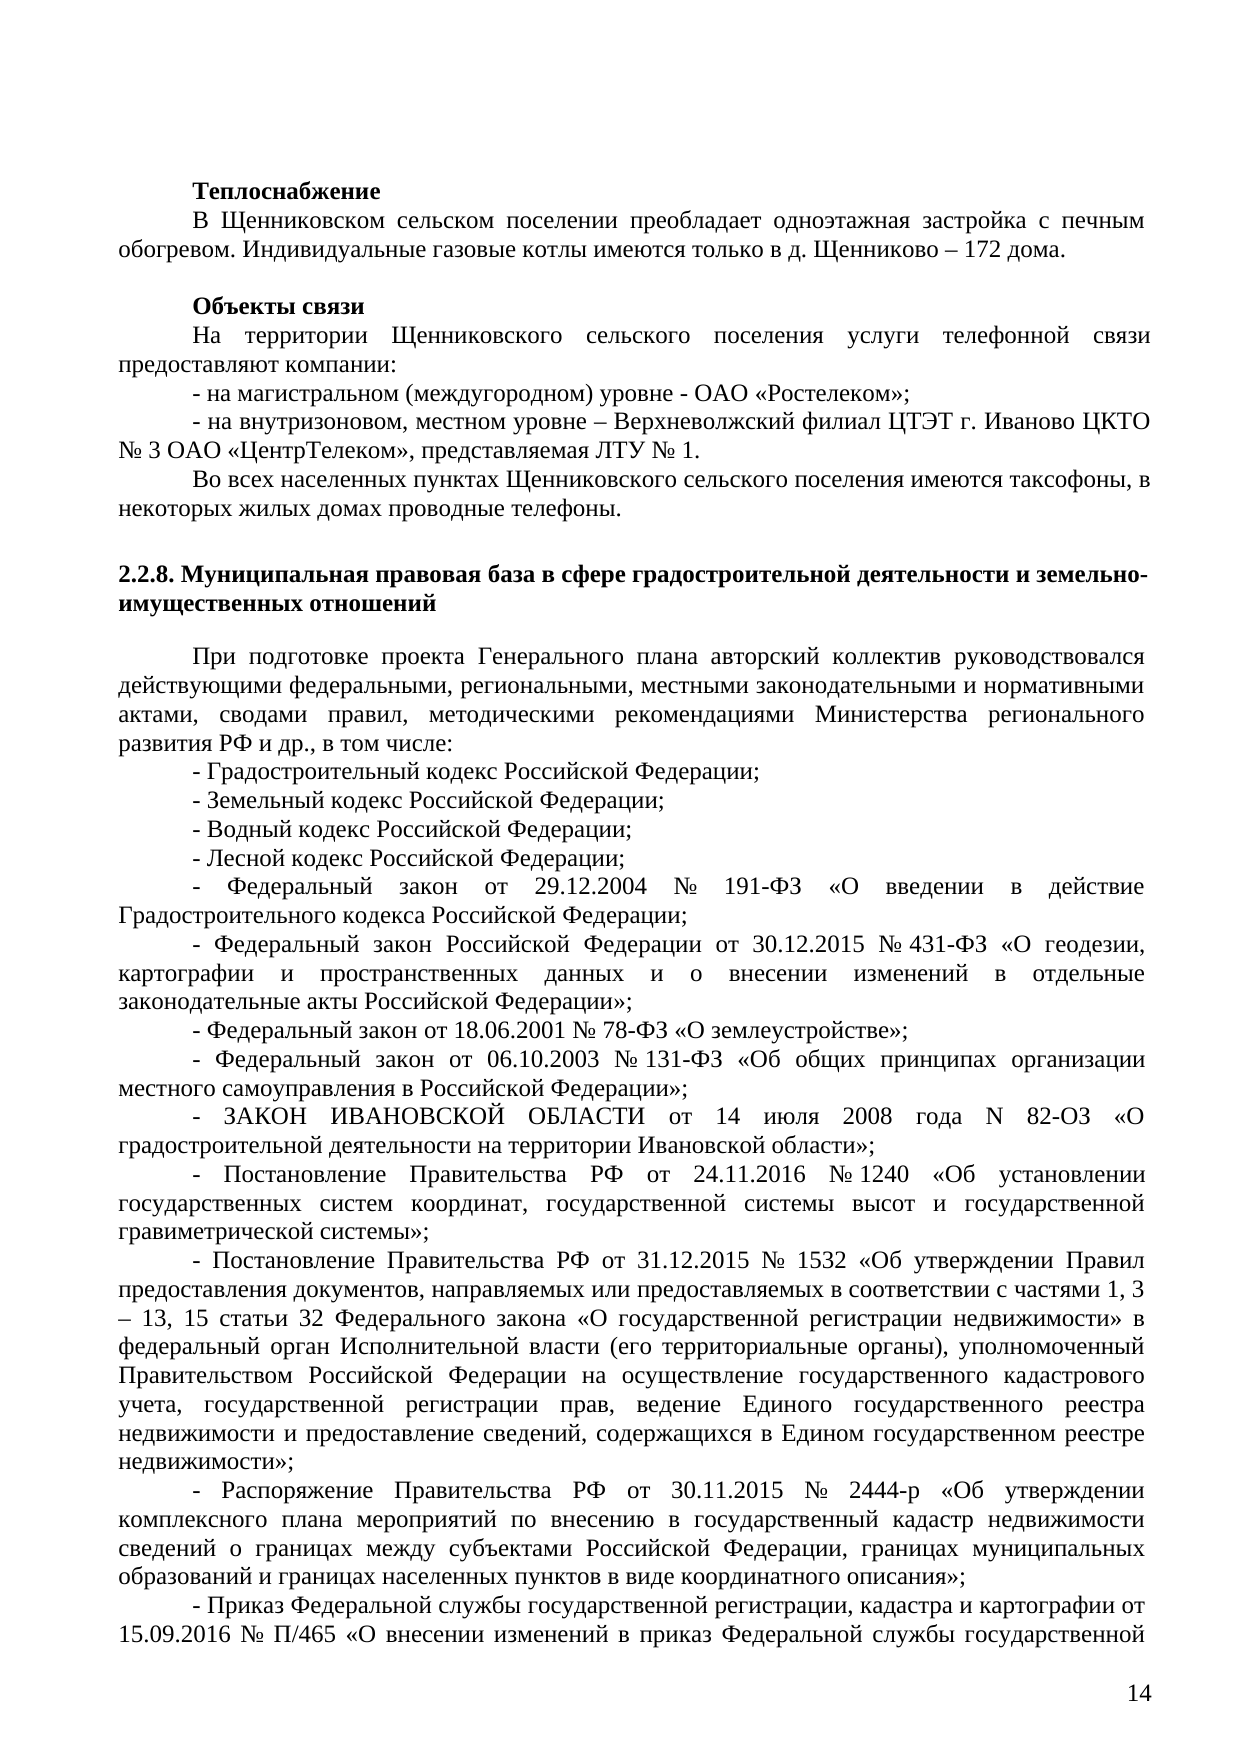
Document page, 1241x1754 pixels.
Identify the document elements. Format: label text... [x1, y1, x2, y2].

text - Федеральный закон Российской Федерации от 30.12.2015 № 431-ФЗ «О геодезии, картографии и пространственных данных и о внесении изменений в отдельные законодательные акты Российской Федерации»; [118, 929, 1146, 1015]
text Объекты связи [118, 291, 1146, 320]
text - Постановление Правительства РФ от 31.12.2015 № 1532 «Об утверждении Правил предоставления документов, направляемых или предоставляемых в соответствии с частями 1, 3 – 13, 15 статьи 32 Федерального закона «О государственной регистрации недвижимости» в федеральный орган Исполнительной власти (его территориальные органы), уполномоченный Правительством Российской Федерации на осуществление государственного кадастрового учета, государственной регистрации прав, ведение Единого государственного реестра недвижимости и предоставление сведений, содержащихся в Едином государственном реестре недвижимости»; [118, 1245, 1146, 1475]
text - Федеральный закон от 18.06.2001 № 78-ФЗ «О землеустройстве»; [118, 1015, 1146, 1044]
text В Щенниковском сельском поселении преобладает одноэтажная застройка с печным обогревом. Индивидуальные газовые котлы имеются только в д. Щенниково – 172 дома. [118, 205, 1146, 263]
text Теплоснабжение [118, 176, 1146, 205]
text Во всех населенных пунктах Щенниковского сельского поселения имеются таксофоны, в некоторых жилых домах проводные телефоны. [118, 464, 1152, 521]
text - Градостроительный кодекс Российской Федерации; [118, 756, 1146, 785]
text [118, 1590, 1146, 1648]
text - Водный кодекс Российской Федерации; [118, 814, 1146, 843]
text - Распоряжение Правительства РФ от 30.11.2015 № 2444-р «Об утверждении комплексного плана мероприятий по внесению в государственный кадастр недвижимости сведений о границах между субъектами Российской Федерации, границах муниципальных образований и границах населенных пунктов в виде координатного описания»; [118, 1475, 1146, 1590]
text На территории Щенниковского сельского поселения услуги телефонной связи предоставляют компании: [118, 320, 1152, 378]
text При подготовке проекта Генерального плана авторский коллектив руководствовался действующими федеральными, региональными, местными законодательными и нормативными актами, сводами правил, методическими рекомендациями Министерства регионального развития РФ и др., в том числе: [118, 641, 1146, 756]
text - Земельный кодекс Российской Федерации; [118, 785, 1146, 814]
text - Федеральный закон от 06.10.2003 № 131-ФЗ «Об общих принципах организации местного самоуправления в Российской Федерации»; [118, 1044, 1146, 1101]
text - Федеральный закон от 29.12.2004 № 191-ФЗ «О введении в действие Градостроительного кодекса Российской Федерации; [118, 871, 1146, 929]
subtitle 2.2.8. Муниципальная правовая база в сфере градостроительной деятельности и земельно-имущественных отношений [118, 559, 1152, 616]
text - на внутризоновом, местном уровне – Верхневолжский филиал ЦТЭТ г. Иваново ЦКТО № 3 ОАО «ЦентрТелеком», представляемая ЛТУ № 1. [118, 406, 1152, 464]
text - Постановление Правительства РФ от 24.11.2016 № 1240 «Об установлении государственных систем координат, государственной системы высот и государственной гравиметрической системы»; [118, 1159, 1146, 1245]
text - на магистральном (междугородном) уровне - ОАО «Ростелеком»; [118, 378, 1152, 406]
text - ЗАКОН ИВАНОВСКОЙ ОБЛАСТИ от 14 июля 2008 года N 82-ОЗ «О градостроительной деятельности на территории Ивановской области»; [118, 1101, 1146, 1159]
text - Лесной кодекс Российской Федерации; [118, 843, 1146, 871]
